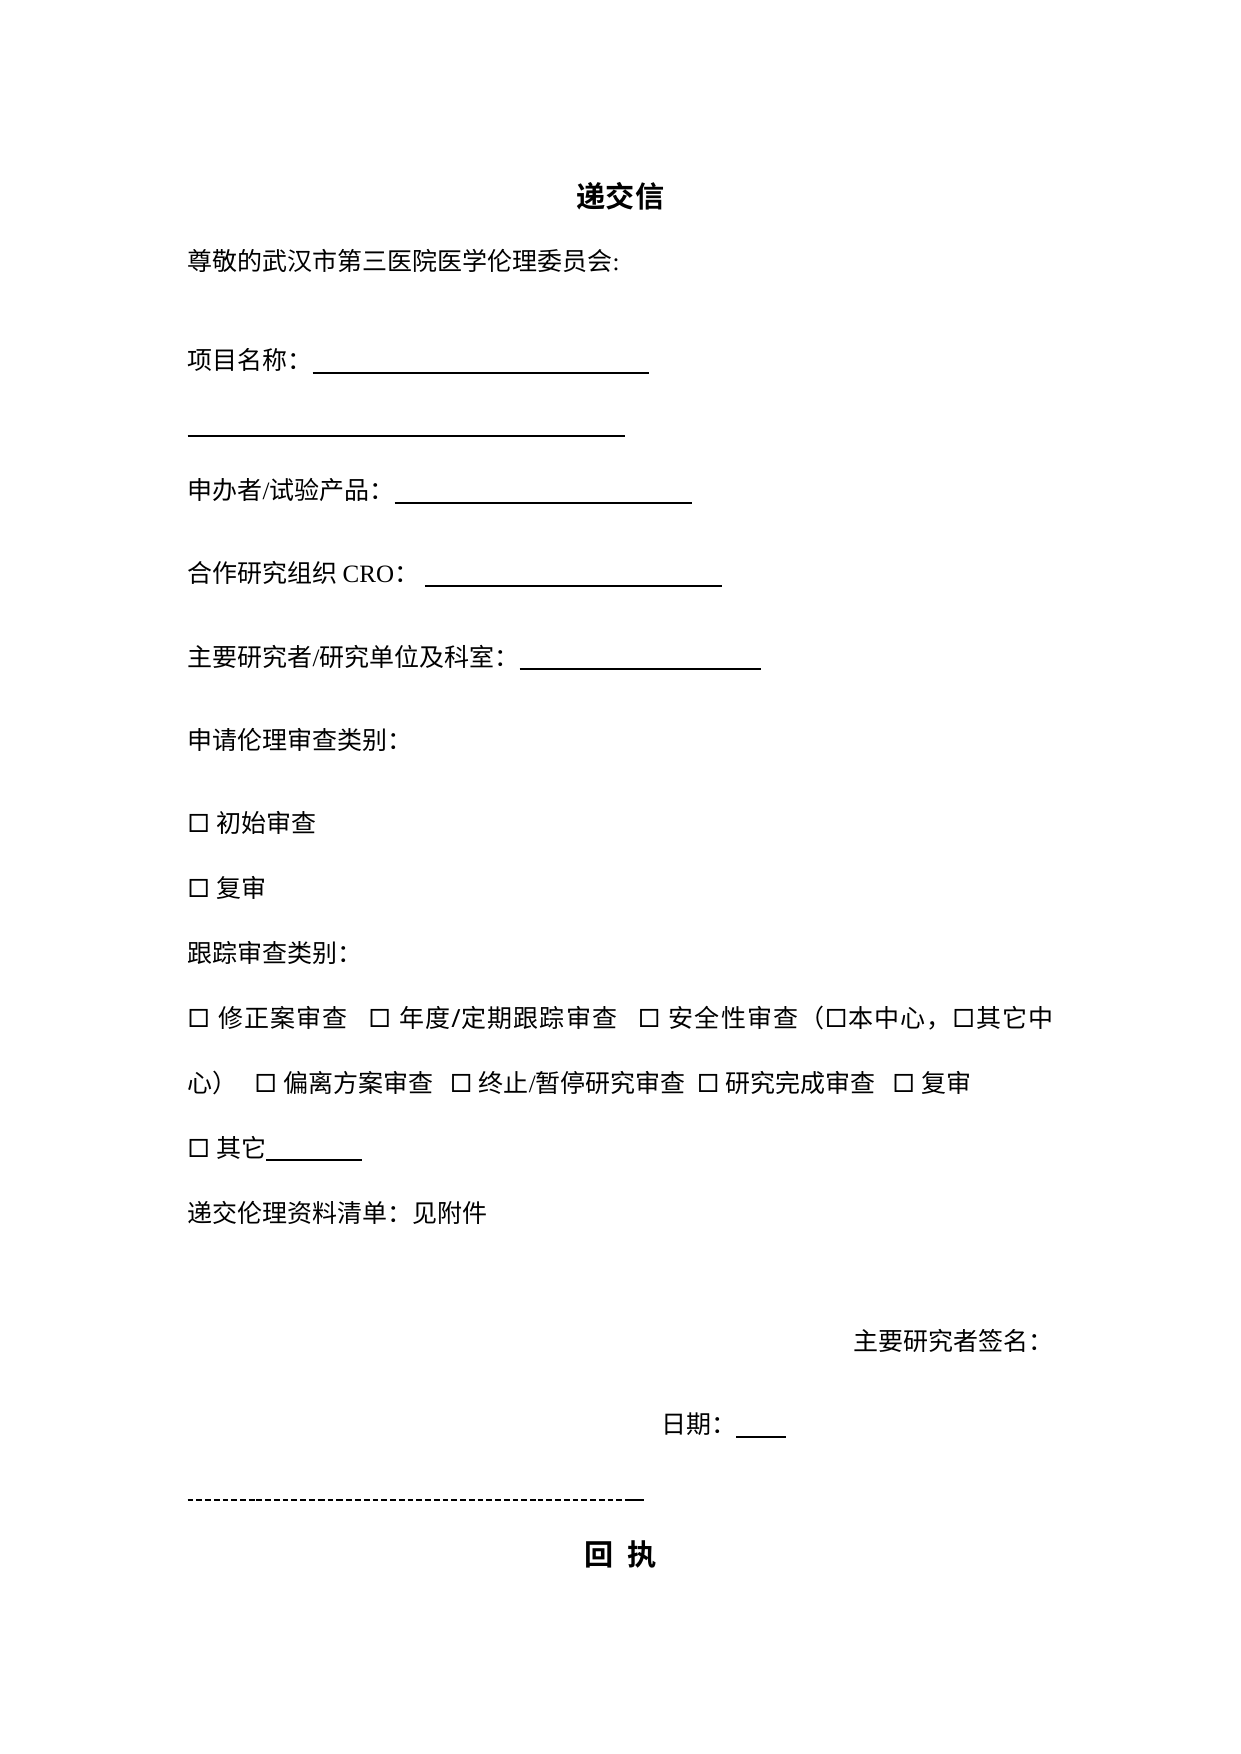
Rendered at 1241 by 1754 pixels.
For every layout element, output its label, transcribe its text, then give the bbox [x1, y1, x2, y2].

text 尊敬的武汉市第三医院医学伦理委员会: [187, 227, 1053, 292]
text 合作研究组织CRO： [187, 539, 1053, 604]
text 回 执 [187, 1520, 1053, 1585]
text 申请伦理审查类别： [187, 706, 1053, 771]
text 递交信 [187, 162, 1053, 227]
text 主要研究者/研究单位及科室： [187, 623, 1053, 688]
text 递交伦理资料清单：见附件 [187, 1179, 1053, 1244]
text 跟踪审查类别： [187, 919, 1053, 984]
text 日期： [187, 1390, 1053, 1455]
text 申办者/试验产品： [187, 456, 1053, 521]
text 项目名称： [187, 326, 1053, 391]
text 初始审查 [187, 789, 1053, 854]
text 其它 [187, 1114, 1053, 1179]
text 主要研究者签名： [187, 1307, 1053, 1372]
text 修正案审查 年度/定期跟踪审查 安全性审查（本中心，其它中心） 偏离方案审查 终止/暂停研究审查 研究完成审查 复审 [187, 984, 1053, 1114]
text 复审 [187, 854, 1053, 919]
